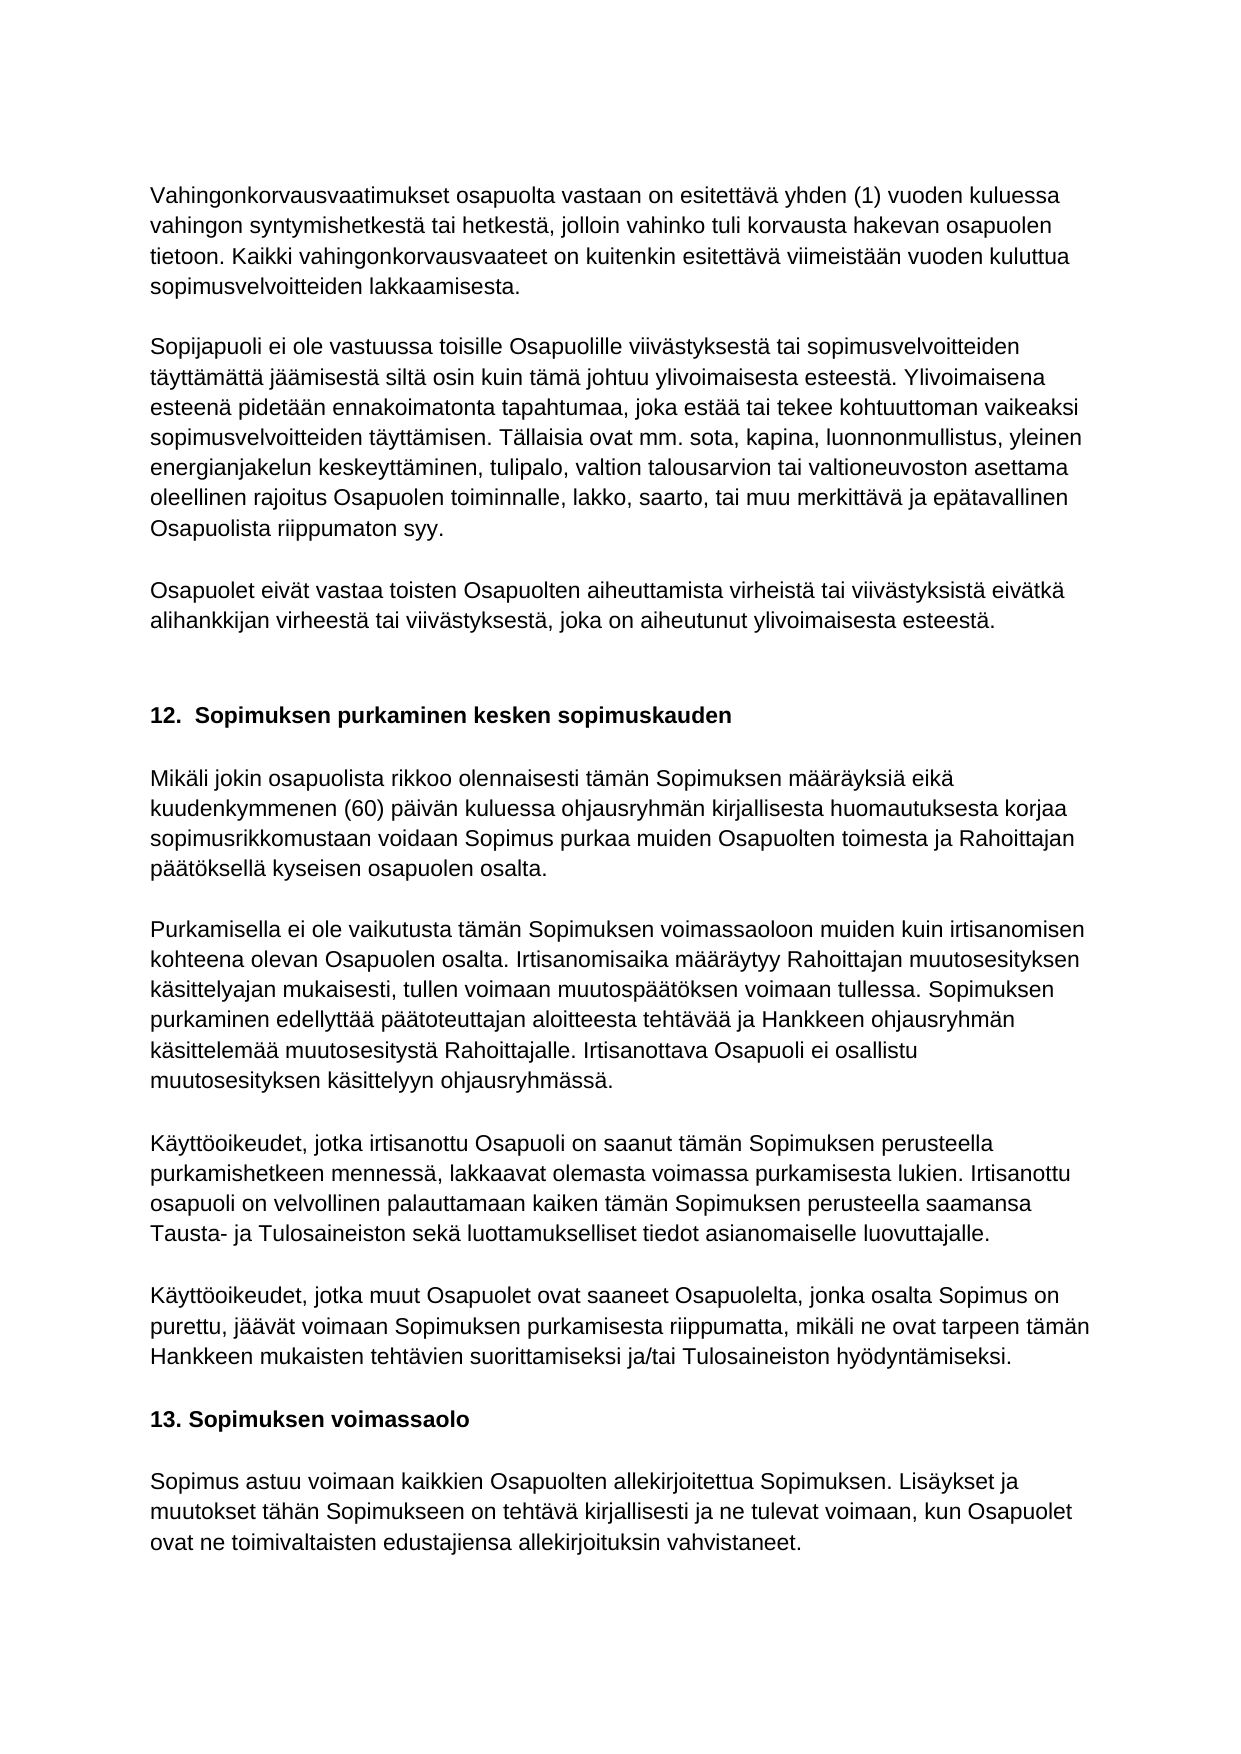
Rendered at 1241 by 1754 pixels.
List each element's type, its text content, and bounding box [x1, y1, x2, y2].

text Mikäli jokin osapuolista rikkoo olennaisesti tämän Sopimuksen määräyksiä eikä kuudenkymmenen (60) päivän kuluessa ohjausryhmän kirjallisesta huomautuksesta korjaa sopimusrikkomustaan voidaan Sopimus purkaa muiden Osapuolten toimesta ja Rahoittajan päätöksellä kyseisen osapuolen osalta. Purkamisella ei ole vaikutusta tämän Sopimuksen voimassaoloon muiden kuin irtisanomisen kohteena olevan Osapuolen osalta. Irtisanomisaika määräytyy Rahoittajan muutosesityksen käsittelyajan mukaisesti, tullen voimaan muutospäätöksen voimaan tullessa. Sopimuksen purkaminen edellyttää päätoteuttajan aloitteesta tehtävää ja Hankkeen ohjausryhmän käsittelemää muutosesitystä Rahoittajalle. Irtisanottava Osapuoli ei osallistu muutosesityksen käsittelyyn ohjausryhmässä. [150, 765, 1090, 1125]
text Sopimus astuu voimaan kaikkien Osapuolten allekirjoitettua Sopimuksen. Lisäykset ja muutokset tähän Sopimukseen on tehtävä kirjallisesti ja ne tulevat voimaan, kun Osapuolet ovat ne toimivaltaisten edustajiensa allekirjoituksin vahvistaneet. [150, 1468, 1090, 1555]
text Vahingonkorvausvaatimukset osapuolta vastaan on esitettävä yhden (1) vuoden kuluessa vahingon syntymishetkestä tai hetkestä, jolloin vahinko tuli korvausta hakevan osapuolen tietoon. Kaikki vahingonkorvausvaateet on kuitenkin esitettävä viimeistään vuoden kuluttua sopimusvelvoitteiden lakkaamisesta. Sopijapuoli ei ole vastuussa toisille Osapuolille viivästyksestä tai sopimusvelvoitteiden täyttämättä jäämisestä siltä osin kuin tämä johtuu ylivoimaisesta esteestä. Ylivoimaisena esteenä pidetään ennakoimatonta tapahtumaa, joka estää tai tekee kohtuuttoman vaikeaksi sopimusvelvoitteiden täyttämisen. Tällaisia ovat mm. sota, kapina, luonnonmullistus, yleinen energianjakelun keskeyttäminen, tulipalo, valtion talousarvion tai valtioneuvoston asettama oleellinen rajoitus Osapuolen toiminnalle, lakko, saarto, tai muu merkittävä ja epätavallinen Osapuolista riippumaton syy. [150, 182, 1090, 573]
text 12. Sopimuksen purkaminen kesken sopimuskauden [150, 702, 1090, 729]
text Käyttöoikeudet, jotka irtisanottu Osapuoli on saanut tämän Sopimuksen perusteella purkamishetkeen mennessä, lakkaavat olemasta voimassa purkamisesta lukien. Irtisanottu osapuoli on velvollinen palauttamaan kaiken tämän Sopimuksen perusteella saamansa Tausta- ja Tulosaineiston sekä luottamukselliset tiedot asianomaiselle luovuttajalle. [150, 1129, 1090, 1246]
text 13. Sopimuksen voimassaolo [150, 1406, 1090, 1432]
text Osapuolet eivät vastaa toisten Osapuolten aiheuttamista virheistä tai viivästyksistä eivätkä alihankkijan virheestä tai viivästyksestä, joka on aiheutunut ylivoimaisesta esteestä. [150, 577, 1090, 666]
text Käyttöoikeudet, jotka muut Osapuolet ovat saaneet Osapuolelta, jonka osalta Sopimus on purettu, jäävät voimaan Sopimuksen purkamisesta riippumatta, mikäli ne ovat tarpeen tämän Hankkeen mukaisten tehtävien suorittamiseksi ja/tai Tulosaineiston hyödyntämiseksi. [150, 1282, 1090, 1401]
